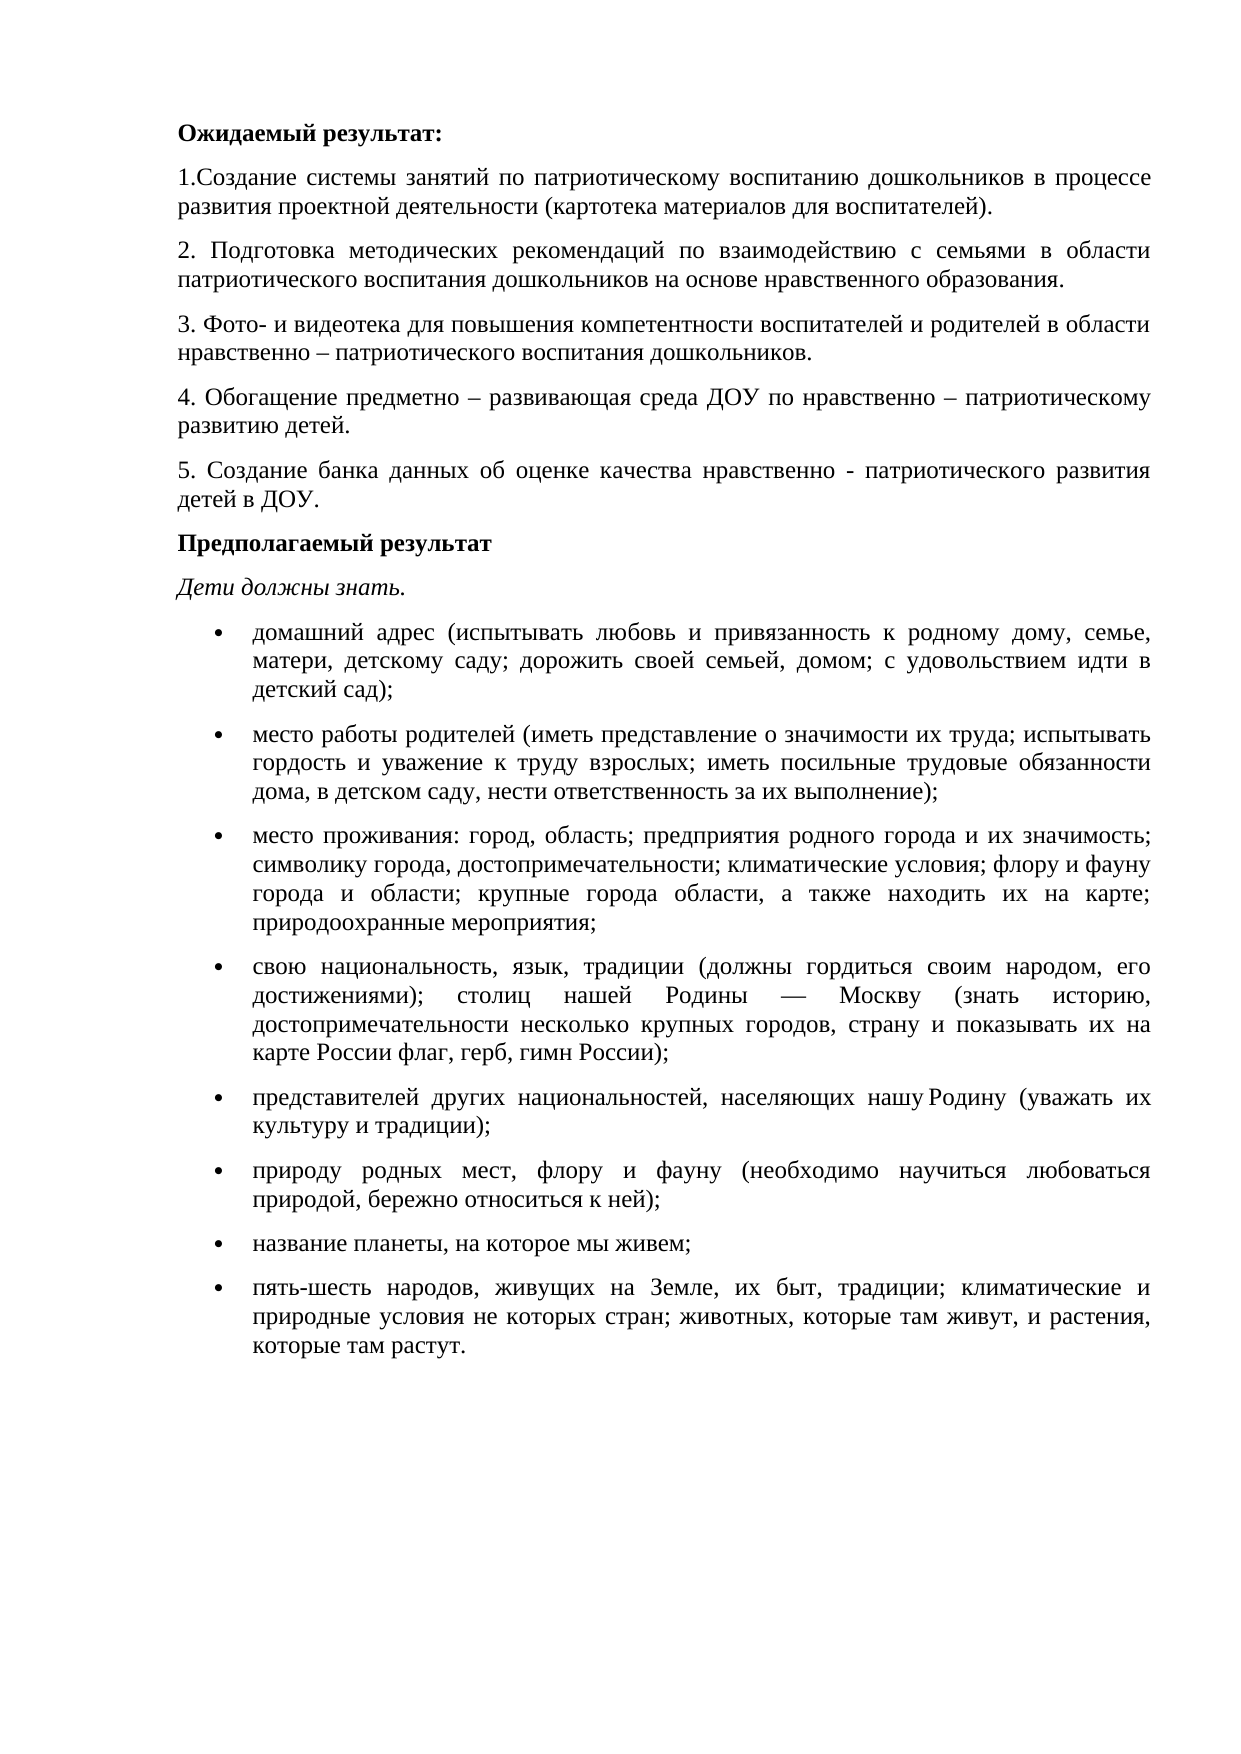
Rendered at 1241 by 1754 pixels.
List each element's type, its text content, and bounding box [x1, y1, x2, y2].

list название планеты, на которое мы живем; [215, 1228, 1152, 1257]
list место проживания: город, область; предприятия родного города и их значимость; символику города, достопримечательности; климатические условия; флору и фауну города и области; крупные города области, а также находить их на карте; природоохранные мероприятия; [215, 821, 1152, 936]
text 2. Подготовка методических рекомендаций по взаимодействию с семьями в области патриотического воспитания дошкольников на основе нравственного образования. [177, 236, 1152, 293]
list свою национальность, язык, традиции (должны гордиться своим народом, его достижениями); столиц нашей Родины — Москву (знать историю, достопримечательности несколько крупных городов, страну и показывать их на карте России флаг, герб, гимн России); [215, 951, 1152, 1066]
text Ожидаемый результат: [177, 118, 1152, 147]
list природу родных мест, флору и фауну (необходимо научиться любоваться природой, бережно относиться к ней); [215, 1155, 1152, 1212]
list домашний адрес (испытывать любовь и привязанность к родному дому, семье, матери, детскому саду; дорожить своей семьей, домом; с удовольствием идти в детский сад); [215, 617, 1152, 703]
text 5. Создание банка данных об оценке качества нравственно - патриотического развития детей в ДОУ. [177, 455, 1152, 512]
text 1.Создание системы занятий по патриотическому воспитанию дошкольников в процессе развития проектной деятельности (картотека материалов для воспитателей). [177, 162, 1152, 220]
text Дети должны знать. [177, 572, 1152, 601]
list представителей других национальностей, населяющих нашу Родину (уважать их культуру и традиции); [215, 1082, 1152, 1139]
text Предполагаемый результат [177, 528, 1152, 557]
list место работы родителей (иметь представление о значимости их труда; испытывать гордость и уважение к труду взрослых; иметь посильные трудовые обязанности дома, в детском саду, нести ответственность за их выполнение); [215, 719, 1152, 805]
text 3. Фото- и видеотека для повышения компетентности воспитателей и родителей в области нравственно – патриотического воспитания дошкольников. [177, 309, 1152, 366]
list пять-шесть народов, живущих на Земле, их быт, традиции; климатические и природные условия не которых стран; животных, которые там живут, и растения, которые там растут. [215, 1272, 1152, 1359]
text 4. Обогащение предметно – развивающая среда ДОУ по нравственно – патриотическому развитию детей. [177, 382, 1152, 439]
